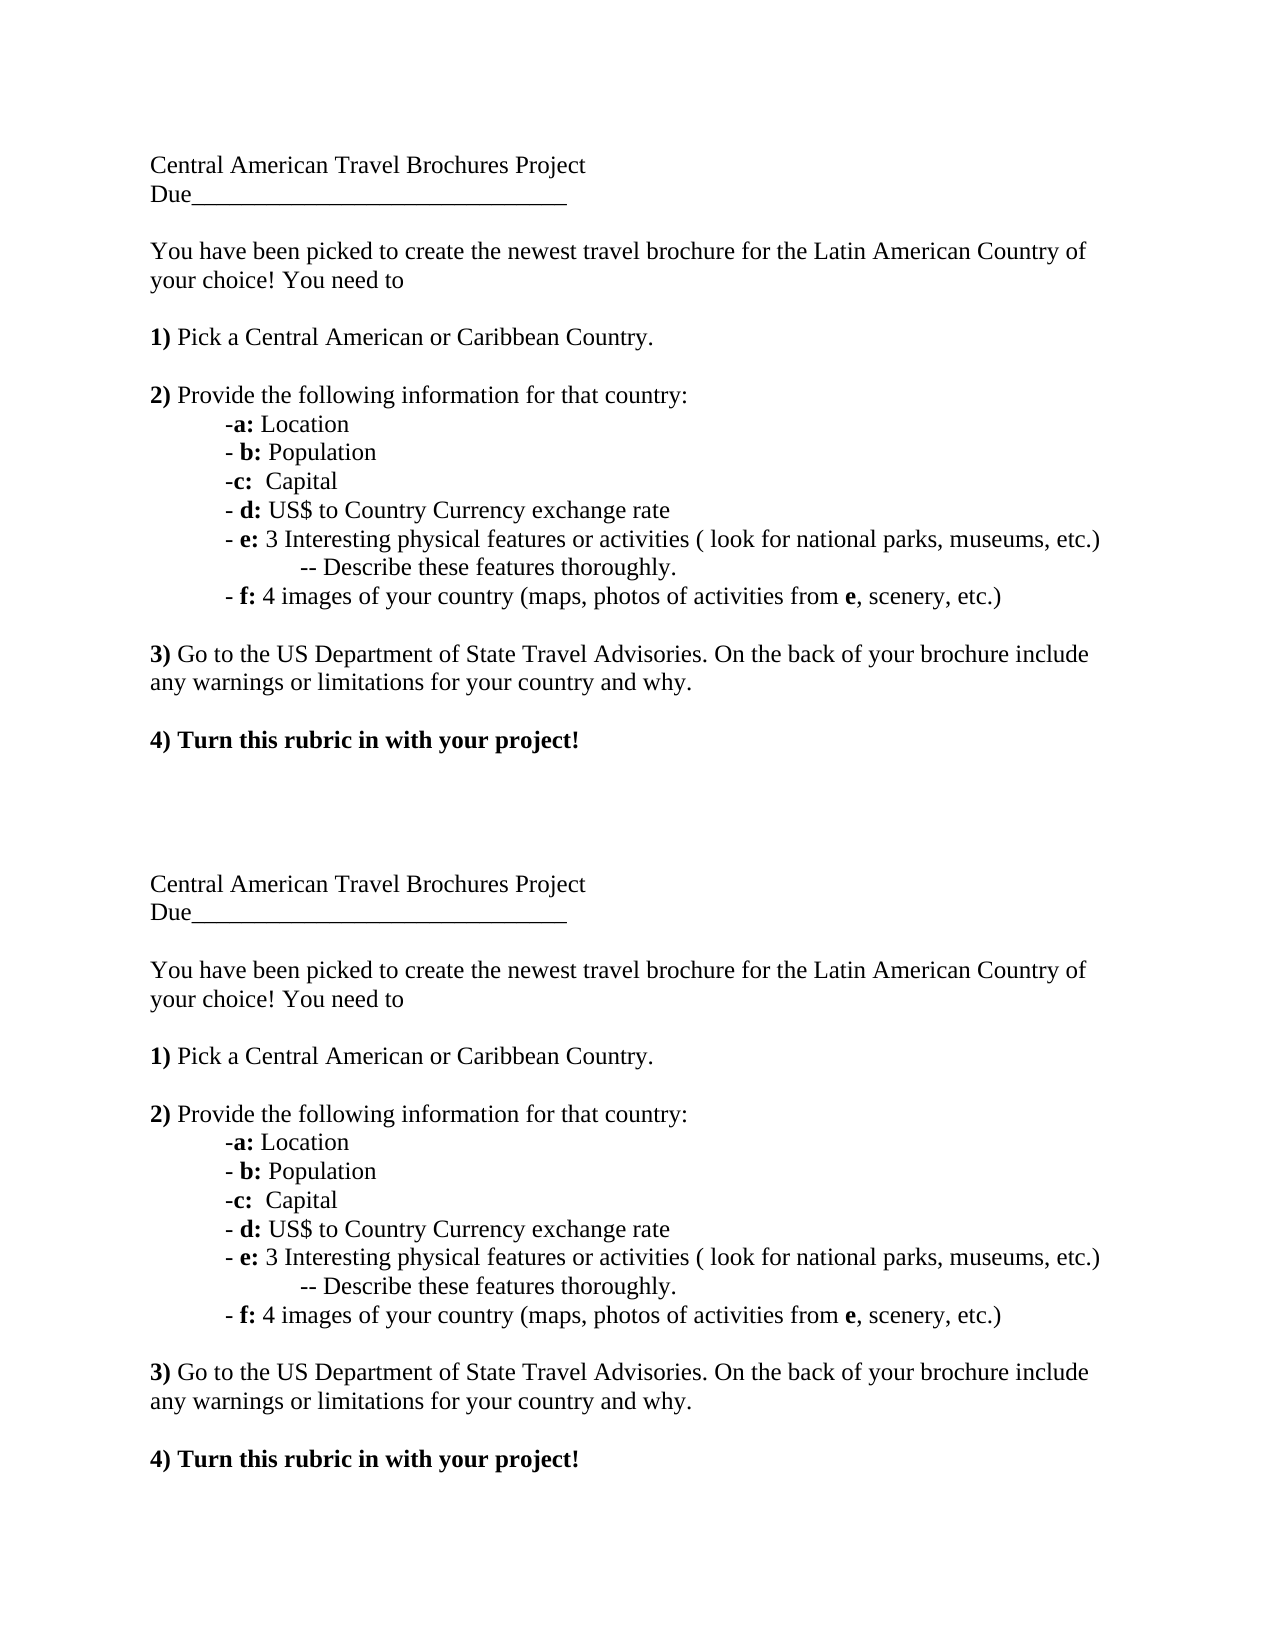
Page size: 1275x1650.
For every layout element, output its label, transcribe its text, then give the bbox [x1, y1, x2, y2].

text - d: US$ to Country Currency exchange rate [150, 1214, 1125, 1242]
text 1) Pick a Central American or Caribbean Country. [150, 322, 1125, 351]
text - e: 3 Interesting physical features or activities ( look for national parks, museums, etc.) [150, 524, 1125, 552]
text 2) Provide the following information for that country: [150, 1099, 1125, 1127]
text -- Describe these features thoroughly. [150, 1271, 1125, 1300]
text You have been picked to create the newest travel brochure for the Latin American Country of your choice! You need to [150, 236, 1125, 294]
text -c: Capital [150, 1185, 1125, 1214]
text - b: Population [150, 437, 1125, 466]
text Central American Travel Brochures Project [150, 869, 1125, 897]
text -a: Location [150, 409, 1125, 437]
text - e: 3 Interesting physical features or activities ( look for national parks, museums, etc.) [150, 1242, 1125, 1271]
text Due______________________________ [150, 179, 1125, 207]
text 3) Go to the US Department of State Travel Advisories. On the back of your brochure include any warnings or limitations for your country and why. [150, 639, 1125, 696]
text 3) Go to the US Department of State Travel Advisories. On the back of your brochure include any warnings or limitations for your country and why. [150, 1357, 1125, 1415]
text 1) Pick a Central American or Caribbean Country. [150, 1041, 1125, 1070]
text 4) Turn this rubric in with your project! [150, 1444, 1125, 1472]
text Due______________________________ [150, 897, 1125, 926]
text 4) Turn this rubric in with your project! [150, 725, 1125, 754]
text - d: US$ to Country Currency exchange rate [150, 495, 1125, 524]
text - f: 4 images of your country (maps, photos of activities from e, scenery, etc.) [150, 1300, 1125, 1329]
text -a: Location [150, 1127, 1125, 1156]
text 2) Provide the following information for that country: [150, 380, 1125, 409]
text -c: Capital [150, 466, 1125, 495]
text - b: Population [150, 1156, 1125, 1185]
text Central American Travel Brochures Project [150, 150, 1125, 179]
text - f: 4 images of your country (maps, photos of activities from e, scenery, etc.) [150, 581, 1125, 610]
text You have been picked to create the newest travel brochure for the Latin American Country of your choice! You need to [150, 955, 1125, 1012]
text -- Describe these features thoroughly. [150, 552, 1125, 581]
